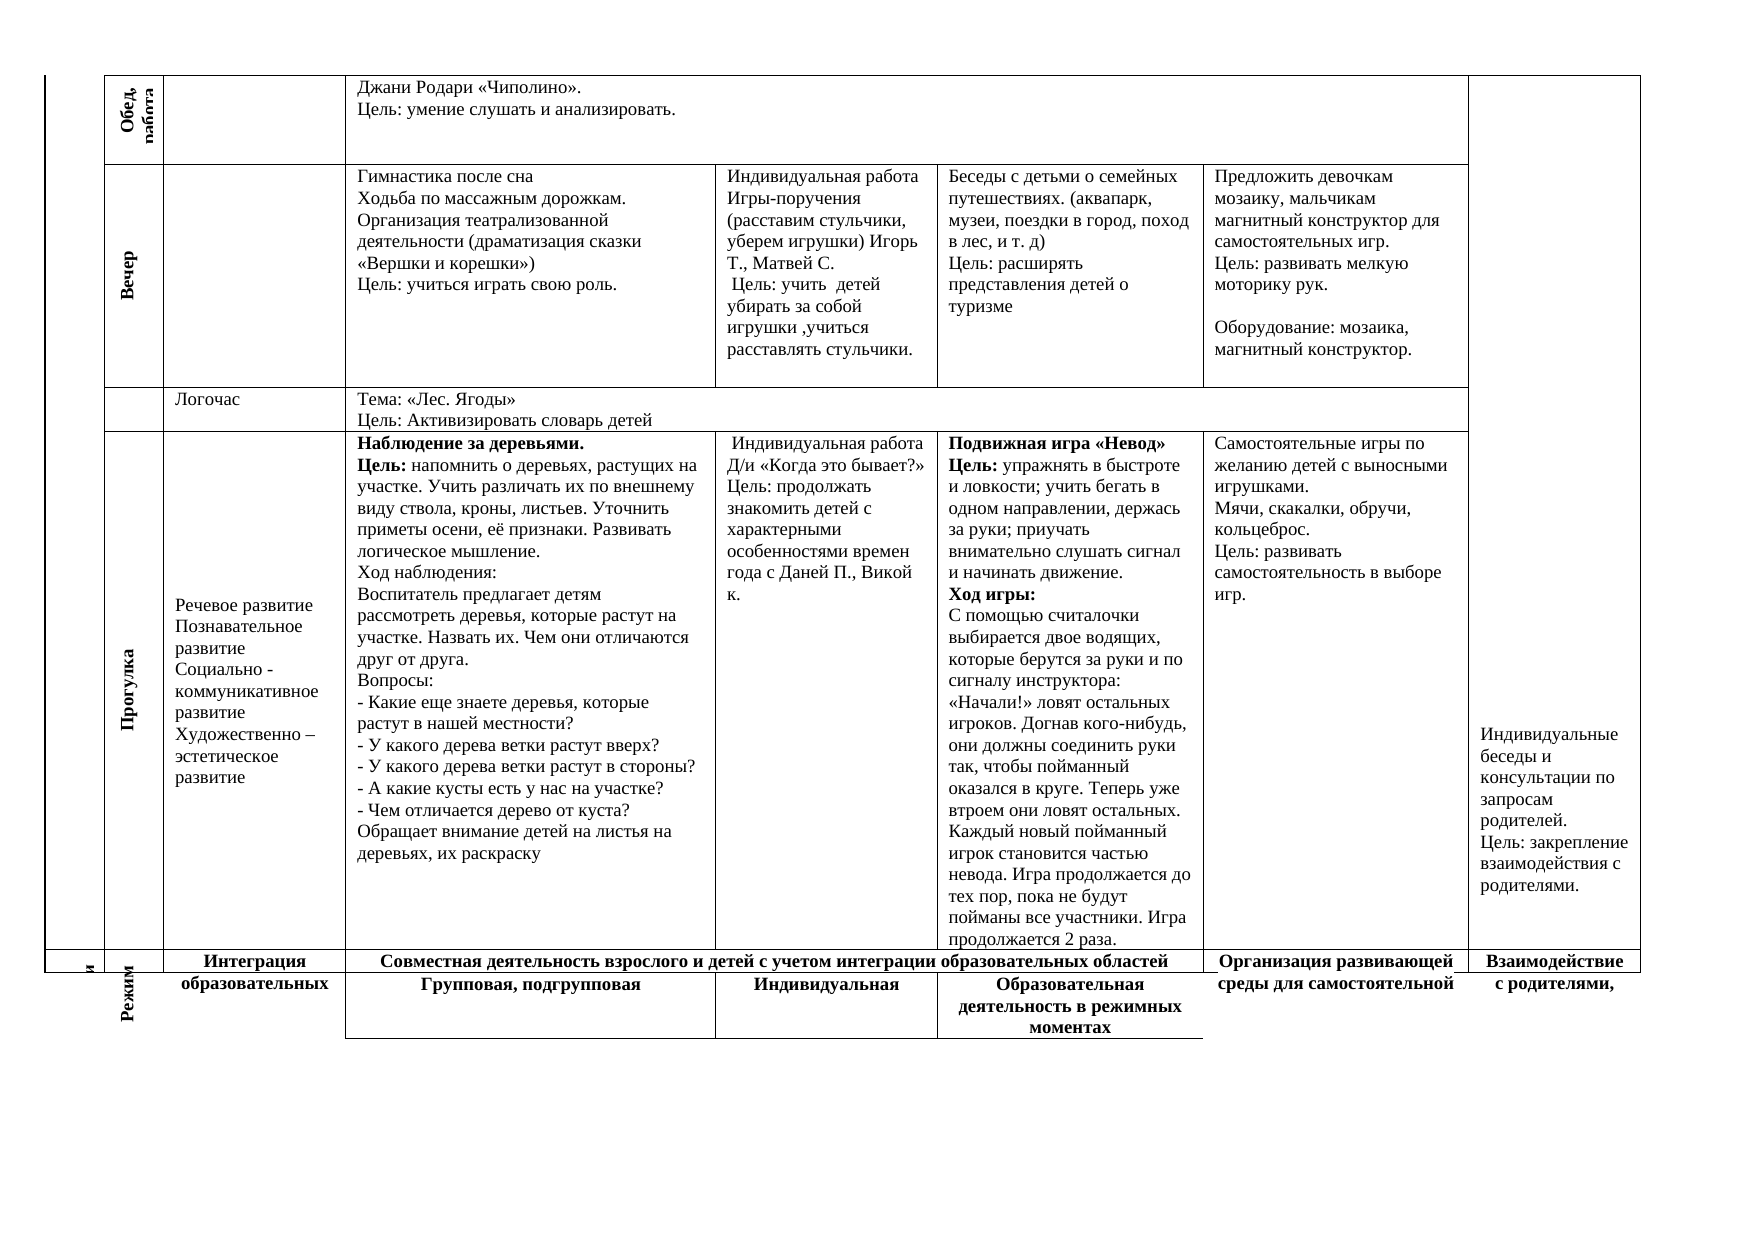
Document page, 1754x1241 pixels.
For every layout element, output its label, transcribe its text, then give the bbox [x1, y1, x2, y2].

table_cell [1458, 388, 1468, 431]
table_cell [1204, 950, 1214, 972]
table_cell Подвижная игра «Невод» Цель: упражнять в быстроте и ловкости; учить бегать в одном направлении, держась за руки; приучать внимательно слушать сигнал и начинать движение. Ход игры: С помощью считалочки выбирается двое водящих, которые берутся за руки и по сигналу инструктора: «Начали!» ловят остальных игроков. Догнав кого-нибудь, они должны соединить руки так, чтобы пойманный оказался в круге. Теперь уже втроем они ловят остальных. Каждый новый пойманный игрок становится частью невода. Игра продолжается до тех пор, пока не будут пойманы все участники. Игра продолжается 2 раза. [938, 432, 1203, 949]
table_cell Вечер [105, 165, 163, 387]
table_cell Групповая, подгрупповая [346, 973, 715, 1038]
table_cell Индивидуальная [716, 973, 937, 1038]
table_cell Предложить девочкам мозаику, мальчикам магнитный конструктор для самостоятельных игр. Цель: развивать мелкую моторику рук. Оборудование: мозаика, магнитный конструктор. [1204, 165, 1468, 387]
table_cell Наблюдение за деревьями. Цель: напомнить о деревьях, растущих на участке. Учить различать их по внешнему виду ствола, кроны, листьев. Уточнить приметы осени, её признаки. Развивать логическое мышление. Ход наблюдения: Воспитатель предлагает детям рассмотреть деревья, которые растут на участке. Назвать их. Чем они отличаются друг от друга. Вопросы: - Какие еще знаете деревья, которые растут в нашей местности? - У какого дерева ветки растут вверх? - У какого дерева ветки растут в стороны? - А какие кусты есть у нас на участке? - Чем отличается дерево от куста? Обращает внимание детей на листья на деревьях, их раскраску [346, 432, 715, 949]
table_cell Беседы с детьми о семейных путешествиях. (аквапарк, музеи, поездки в город, поход в лес, и т. д) Цель: расширять представления детей о туризме [938, 165, 1203, 387]
table_cell Режим [105, 950, 163, 972]
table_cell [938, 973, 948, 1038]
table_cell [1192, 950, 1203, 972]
table_cell Логочас [164, 388, 345, 431]
table_cell Интеграция образовательных областей [164, 950, 345, 972]
table_cell Индивидуальная работа Игры-поручения (расставим стульчики, уберем игрушки) Игорь Т., Матвей С. Цель: учить детей убирать за собой игрушки ,учиться расставлять стульчики. [716, 165, 937, 387]
table_cell [164, 76, 345, 164]
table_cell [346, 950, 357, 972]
table_cell Прогулка [105, 432, 163, 949]
table_cell Индивидуальные беседы и консультации по запросам родителей. Цель: закрепление взаимодействия с родителями. [1469, 76, 1640, 949]
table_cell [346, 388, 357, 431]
table_cell Обед, работа перед сном [105, 76, 163, 164]
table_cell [164, 432, 345, 949]
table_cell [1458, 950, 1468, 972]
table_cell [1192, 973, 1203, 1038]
table_cell Гимнастика после сна Ходьба по массажным дорожкам. Организация театрализованной деятельности (драматизация сказки «Вершки и корешки») Цель: учиться играть свою роль. [346, 165, 715, 387]
table_cell Джани Родари «Чиполино». Цель: умение слушать и анализировать. [346, 76, 1468, 164]
table_cell День недели [46, 950, 104, 972]
table_cell [105, 388, 163, 431]
table_cell Индивидуальная работа Д/и «Когда это бывает?» Цель: продолжать знакомить детей с характерными особенностями времен года с Даней П., Викой к. [716, 432, 937, 949]
table_cell Самостоятельные игры по желанию детей с выносными игрушками. Мячи, скакалки, обручи, кольцеброс. Цель: развивать самостоятельность в выборе игр. [1204, 432, 1468, 949]
table_cell Взаимодействие с родителями, социальными партнерами [1469, 950, 1640, 972]
table_cell [164, 165, 345, 387]
